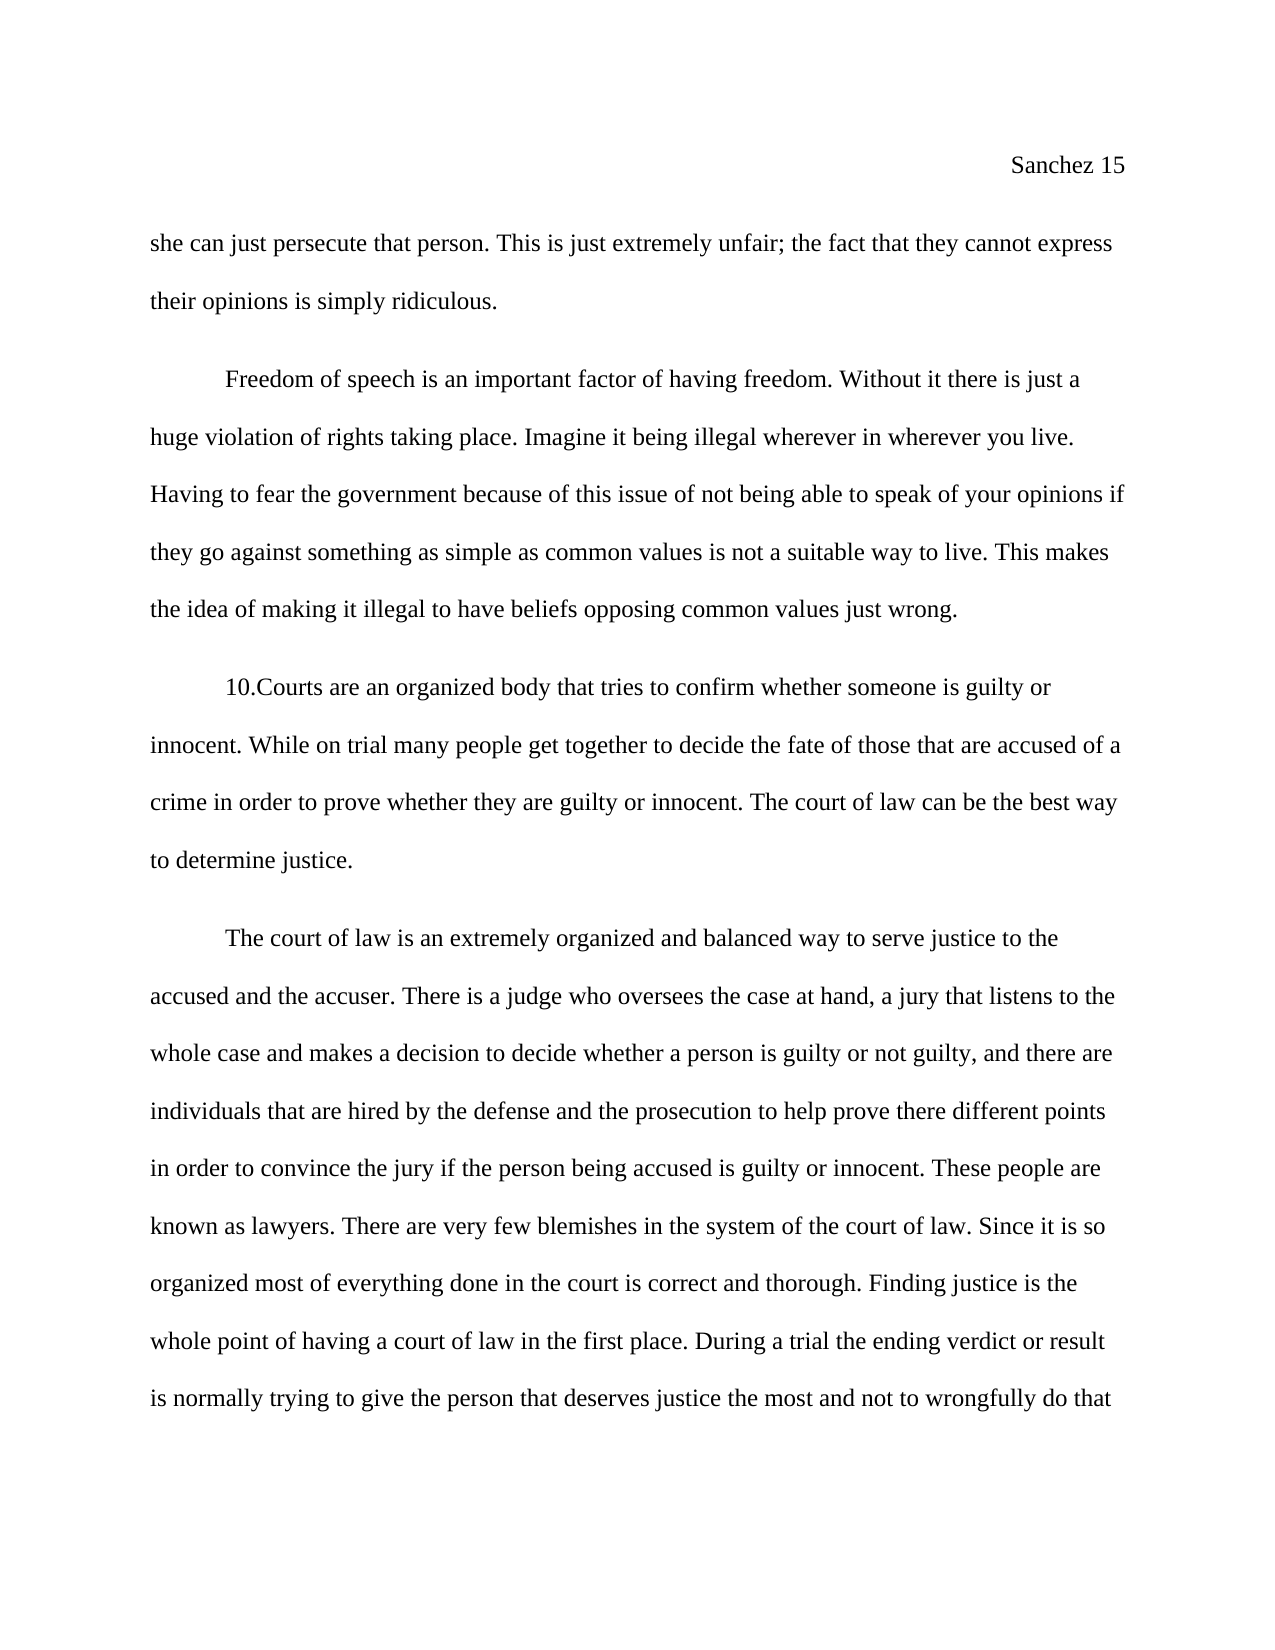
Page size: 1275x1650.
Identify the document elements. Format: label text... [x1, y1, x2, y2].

text The court of law is an extremely organized and balanced way to serve justice to the accused and the accuser. There is a judge who oversees the case at hand, a jury that listens to the whole case and makes a decision to decide whether a person is guilty or not guilty, and there are individuals that are hired by the defense and the prosecution to help prove there different points in order to convince the jury if the person being accused is guilty or innocent. These people are known as lawyers. There are very few blemishes in the system of the court of law. Since it is so organized most of everything done in the court is correct and thorough. Finding justice is the whole point of having a court of law in the first place. During a trial the ending verdict or result is normally trying to give the person that deserves justice the most and not to wrongfully do that [150, 923, 1125, 1412]
text she can just persecute that person. This is just extremely unfair; the fact that they cannot express their opinions is simply ridiculous. [150, 228, 1125, 314]
text Freedom of speech is an important factor of having freedom. Without it there is just a huge violation of rights taking place. Imagine it being illegal wherever in wherever you live. Having to fear the government because of this issue of not being able to speak of your opinions if they go against something as simple as common values is not a suitable way to live. This makes the idea of making it illegal to have beliefs opposing common values just wrong. [150, 364, 1125, 623]
text Sanchez 15 [150, 150, 1125, 179]
text 10.Courts are an organized body that tries to confirm whether someone is guilty or innocent. While on trial many people get together to decide the fate of those that are accused of a crime in order to prove whether they are guilty or innocent. The court of law can be the best way to determine justice. [150, 672, 1125, 874]
